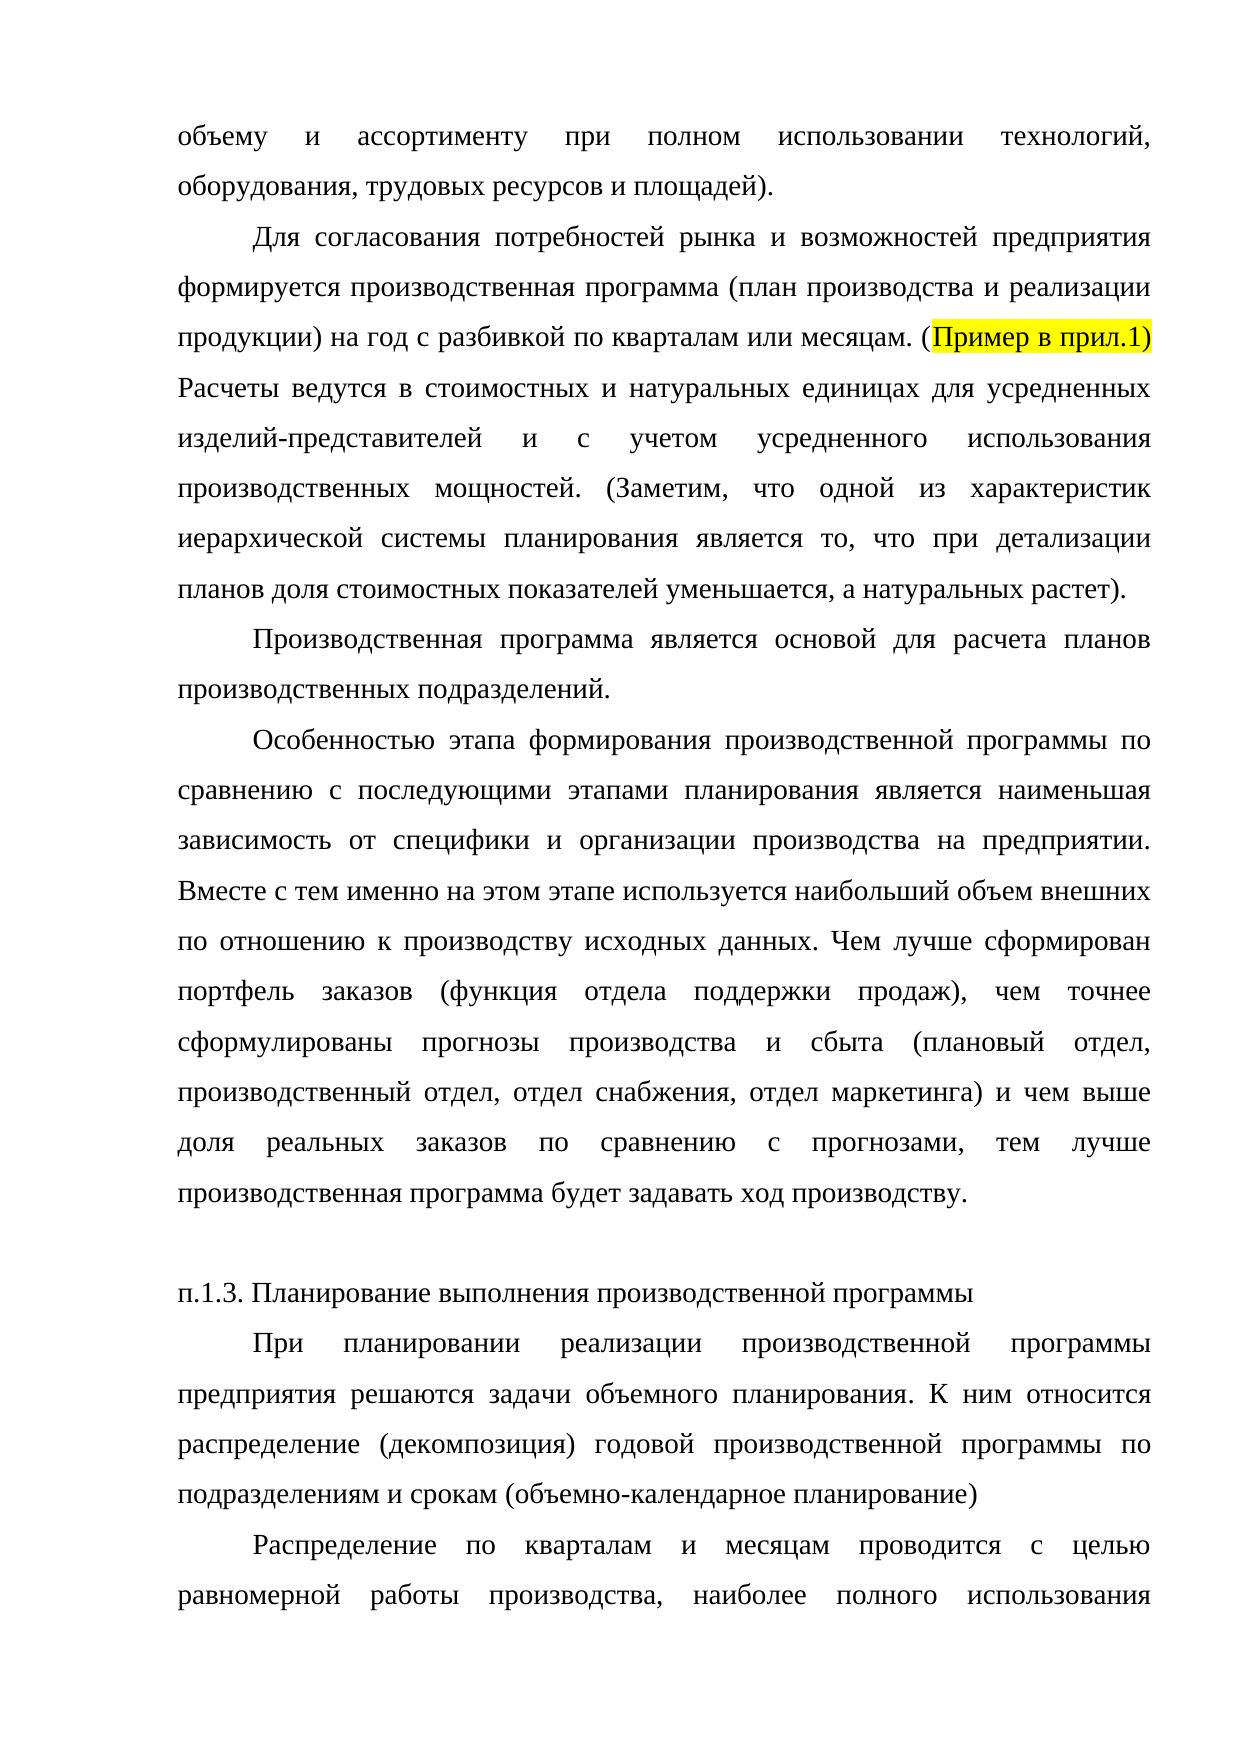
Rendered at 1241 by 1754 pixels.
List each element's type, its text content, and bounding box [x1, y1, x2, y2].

text Особенностью этапа формирования производственной программы по сравнению с последующими этапами планирования является наименьшая зависимость от специфики и организации производства на предприятии. Вместе с тем именно на этом этапе используется наибольший объем внешних по отношению к производству исходных данных. Чем лучше сформирован портфель заказов (функция отдела поддержки продаж), чем точнее сформулированы прогнозы производства и сбыта (плановый отдел, производственный отдел, отдел снабжения, отдел маркетинга) и чем выше доля реальных заказов по сравнению с прогнозами, тем лучше производственная программа будет задавать ход производству. [177, 722, 1152, 1208]
text Для согласования потребностей рынка и возможностей предприятия формируется производственная программа (план производства и реализации продукции) на год с разбивкой по кварталам или месяцам. (Пример в прил.1) Расчеты ведутся в стоимостных и натуральных единицах для усредненных изделий-представителей и с учетом усредненного использования производственных мощностей. (Заметим, что одной из характеристик иерархической системы планирования является то, что при детализации планов доля стоимостных показателей уменьшается, а натуральных растет). [177, 219, 1152, 604]
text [177, 1527, 1152, 1611]
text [177, 118, 1152, 202]
text При планировании реализации производственной программы предприятия решаются задачи объемного планирования. К ним относится распределение (декомпозиция) годовой производственной программы по подразделениям и срокам (объемно-календарное планирование) [177, 1326, 1152, 1510]
subtitle п.1.3. Планирование выполнения производственной программы [177, 1275, 1152, 1309]
text Производственная программа является основой для расчета планов производственных подразделений. [177, 621, 1152, 705]
